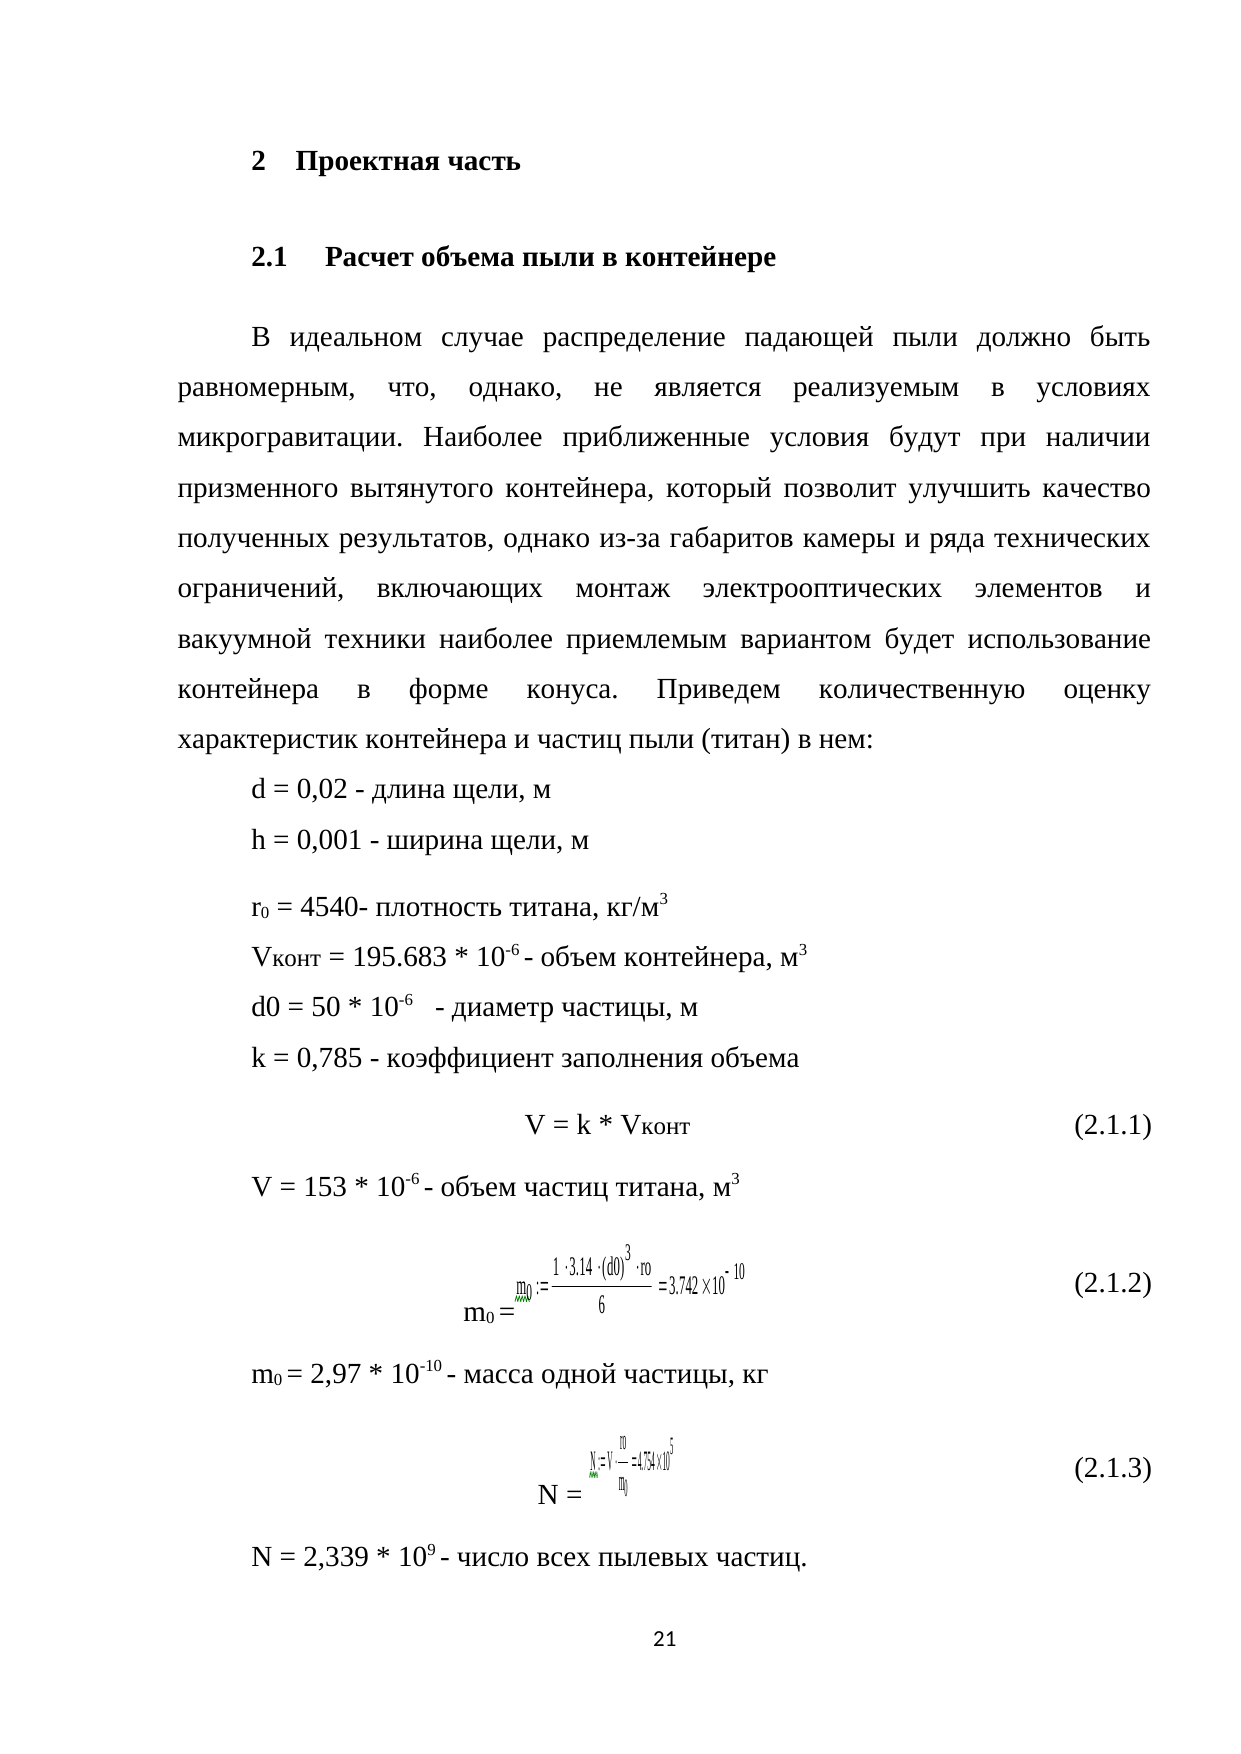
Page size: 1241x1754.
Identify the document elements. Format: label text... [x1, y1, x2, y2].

table_header N = [166, 1423, 1048, 1539]
table_header (2.1.2) [1049, 1236, 1163, 1356]
table_header m0 = [166, 1236, 1048, 1356]
text d = 0,02 - длина щели, м [177, 772, 1152, 805]
text h = 0,001 - ширина щели, м [177, 822, 1152, 856]
subtitle Проектная часть [177, 143, 1152, 177]
subtitle Расчет объема пыли в контейнере [177, 239, 1152, 273]
text В идеальном случае распределение падающей пыли должно быть равномерным, что, однако, не является реализуемым в условиях микрогравитации. Наиболее приближенные условия будут при наличии призменного вытянутого контейнера, который позволит улучшить качество полученных результатов, однако из-за габаритов камеры и ряда технических ограничений, включающих монтаж электрооптических элементов и вакуумной техники наиболее приемлемым вариантом будет использование контейнера в форме конуса. Приведем количественную оценку характеристик контейнера и частиц пыли (титан) в нем: [177, 319, 1152, 755]
table_header V = k * Vконт [166, 1107, 1048, 1169]
text d0 = 50 * 10-6 - диаметр частицы, м [177, 989, 1152, 1023]
text V = 153 * 10-6 - объем частиц титана, м3 [177, 1169, 1152, 1203]
table_header (2.1.3) [1049, 1423, 1163, 1539]
text k = 0,785 - коэффициент заполнения объема [177, 1040, 1152, 1073]
text m0 = 2,97 * 10-10 - масса одной частицы, кг [177, 1356, 1152, 1389]
text N = 2,339 * 109 - число всех пылевых частиц. [177, 1539, 1152, 1573]
text Vконт = 195.683 * 10-6 - объем контейнера, м3 [177, 939, 1152, 973]
text r0 = 4540- плотность титана, кг/м3 [177, 889, 1152, 922]
table_header (2.1.1) [1049, 1107, 1163, 1169]
